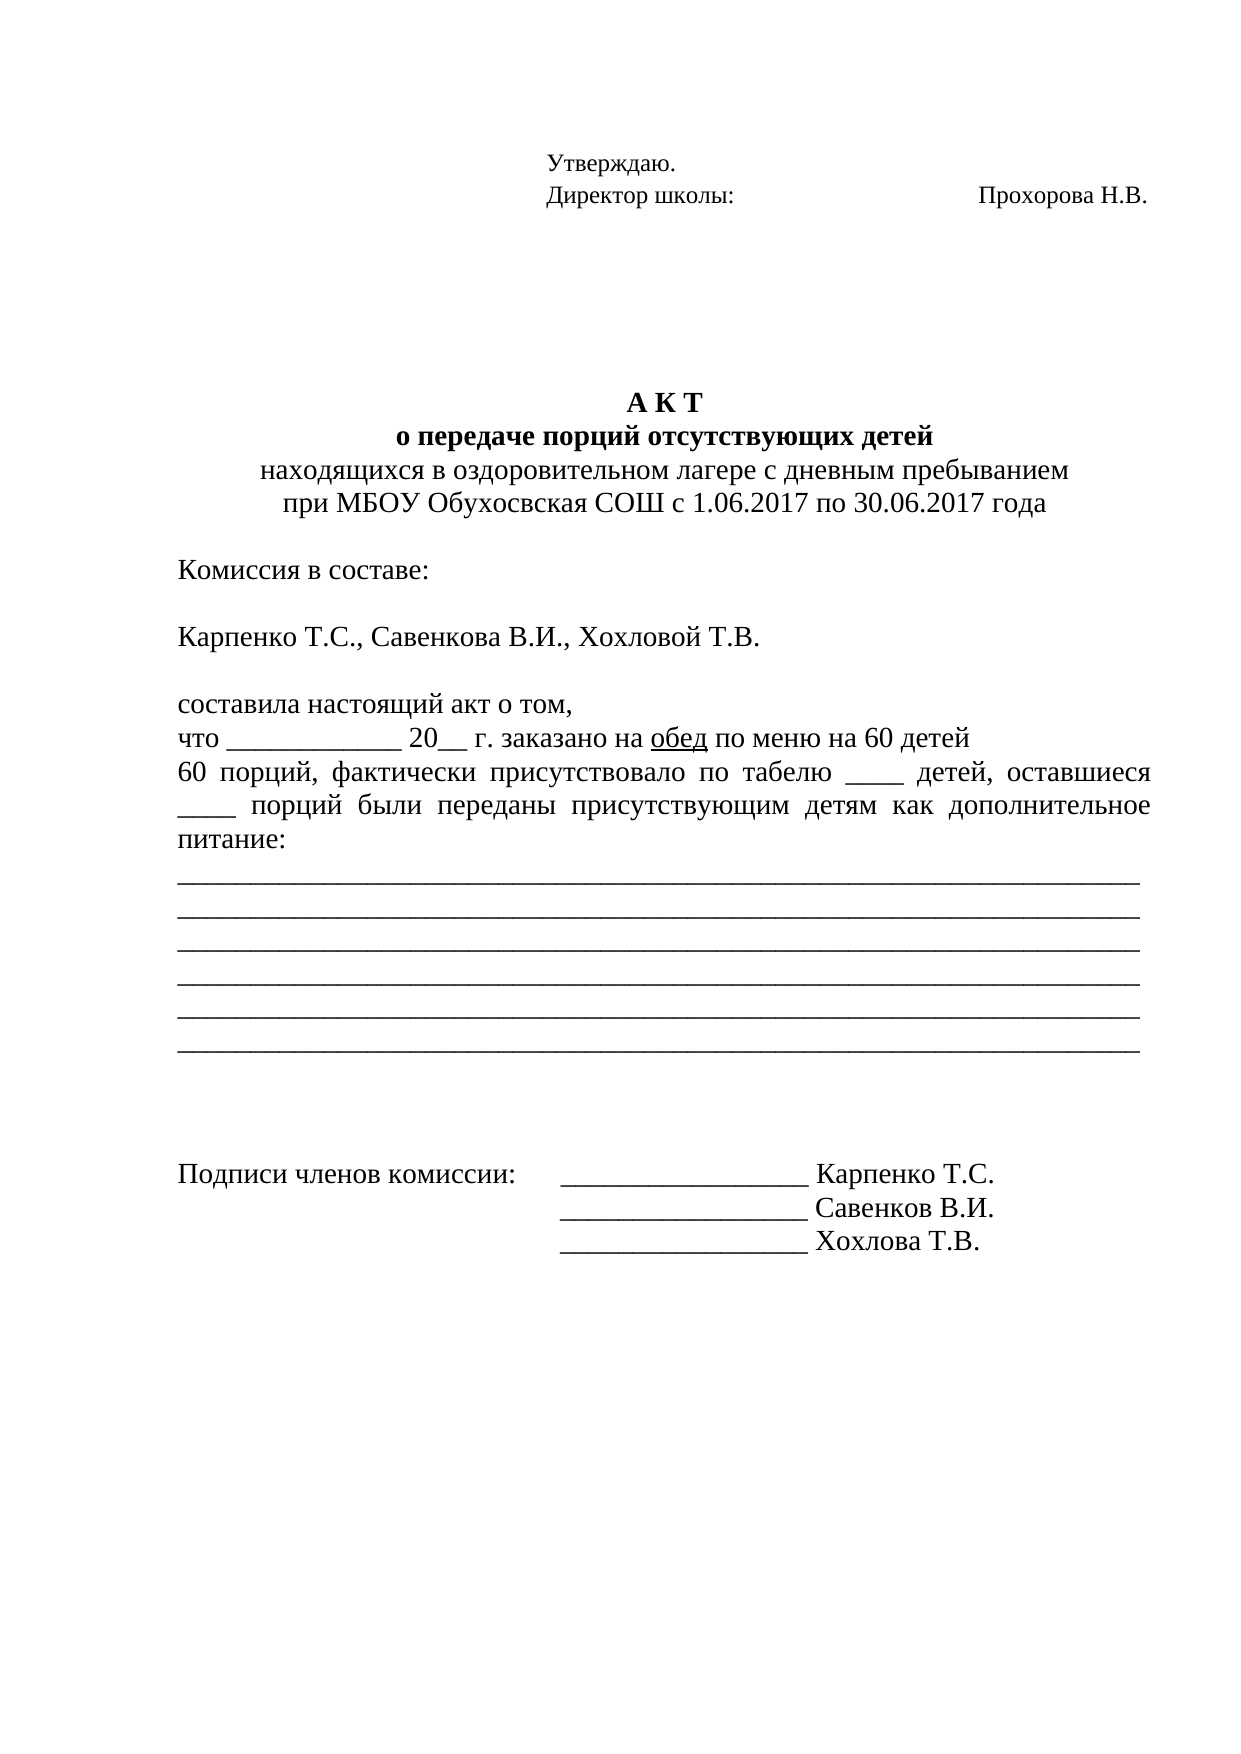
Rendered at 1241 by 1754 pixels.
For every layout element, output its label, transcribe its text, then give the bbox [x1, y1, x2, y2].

text _________________ Хохлова Т.В. [177, 1223, 1152, 1257]
text при МБОУ Обухосвская СОШ с 1.06.2017 по 30.06.2017 года [177, 485, 1152, 519]
text 60 порций, фактически присутствовало по табелю ____ детей, оставшиеся ____ порций были переданы присутствующим детям как дополнительное питание: ____________________________________________________________________________________________________________________________________ [177, 754, 1152, 921]
text Карпенко Т.С., Савенкова В.И., Хохловой Т.В. [177, 619, 1152, 653]
text ____________________________________________________________________________________________________________________________________ [177, 988, 1152, 1056]
text составила настоящий акт о том, [177, 687, 1152, 720]
text Комиссия в составе: [177, 552, 1152, 586]
text находящихся в оздоровительном лагере с дневным пребыванием [177, 452, 1152, 485]
text _________________ Савенков В.И. [177, 1190, 1152, 1223]
text ____________________________________________________________________________________________________________________________________ [177, 921, 1152, 988]
text Директор школы: Прохорова Н.В. [177, 180, 1152, 209]
text Подписи членов комиссии: _________________ Карпенко Т.С. [177, 1156, 1152, 1190]
text Утверждаю. [177, 148, 1152, 177]
text А К Т [177, 385, 1152, 418]
text о передаче порций отсутствующих детей [177, 418, 1152, 452]
text что ____________ 20__ г. заказано на обед по меню на 60 детей [177, 720, 1152, 754]
